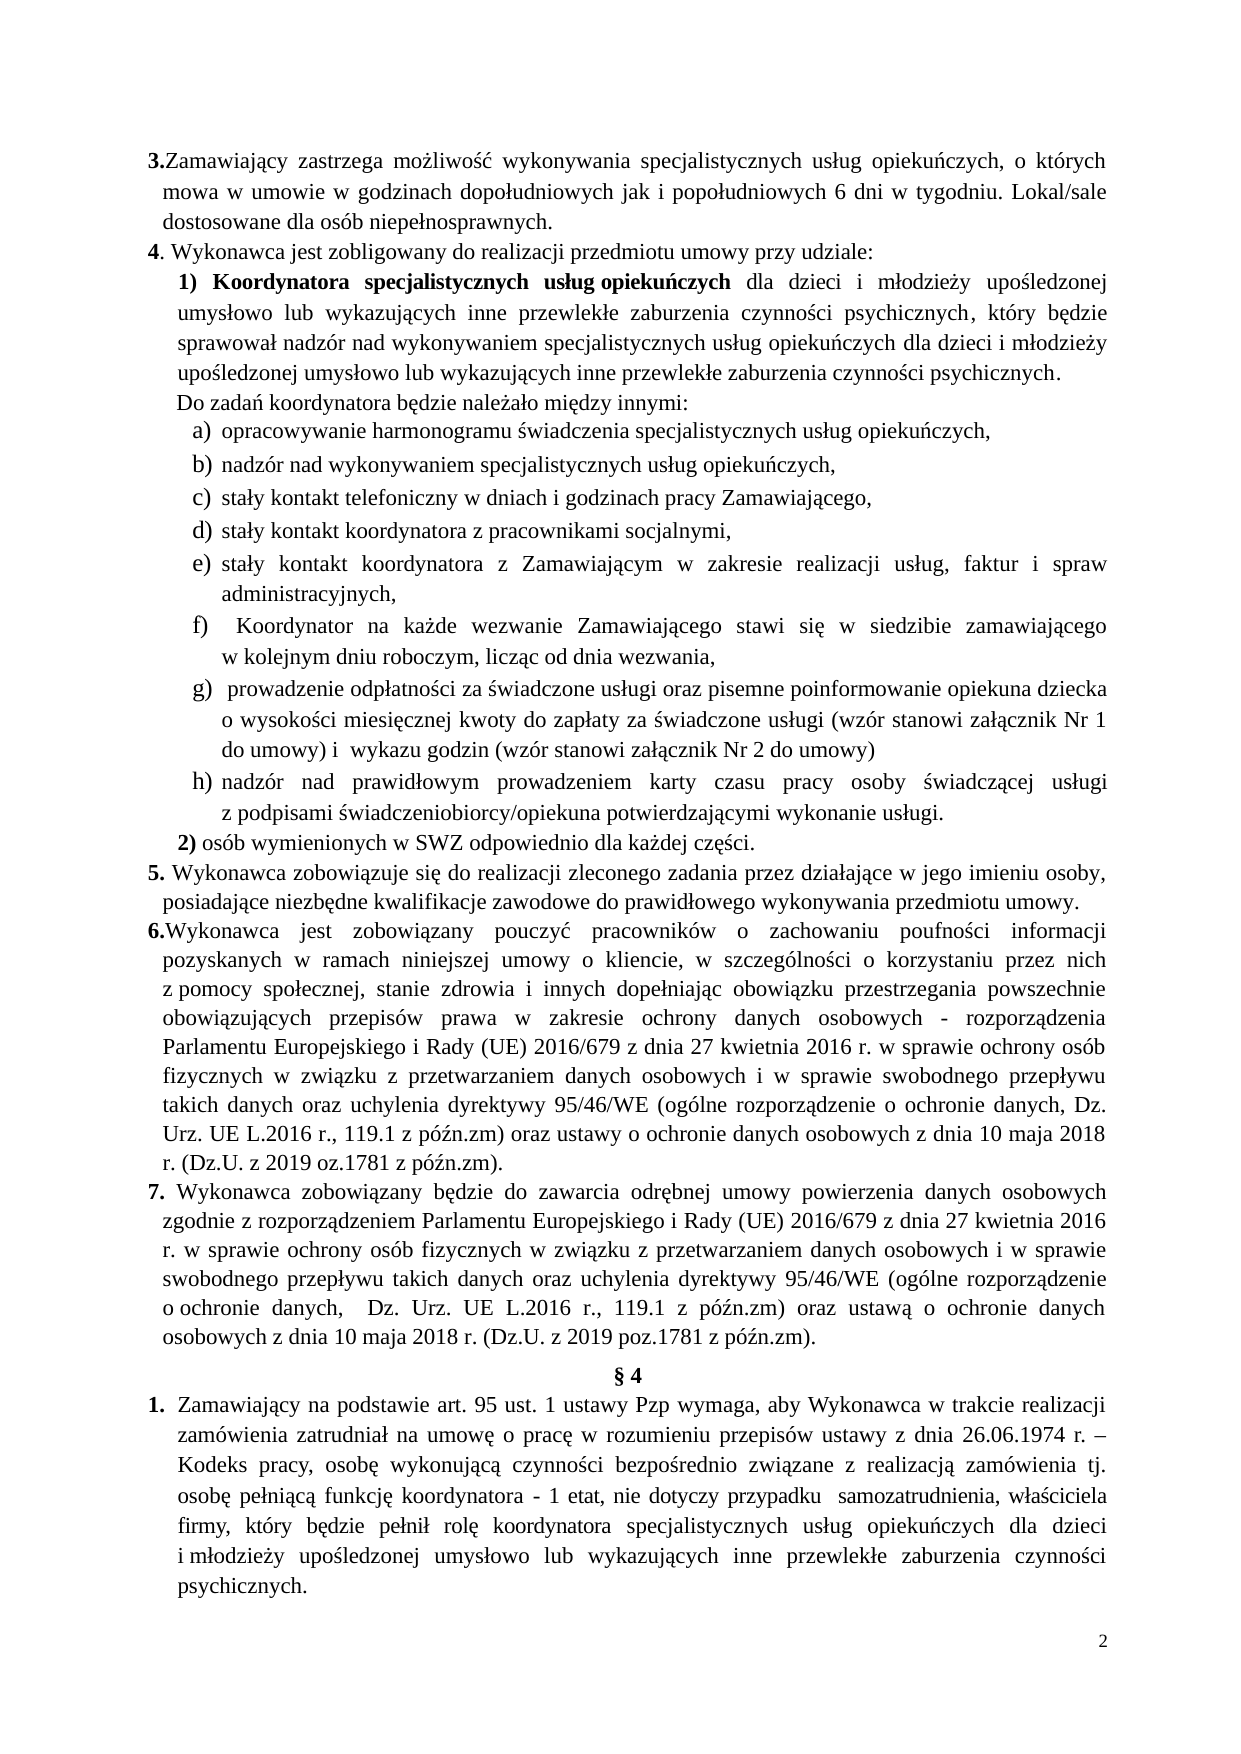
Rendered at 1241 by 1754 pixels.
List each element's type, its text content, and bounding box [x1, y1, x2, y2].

text Do zadań koordynatora będzie należało między innymi: [148, 389, 1109, 416]
list Koordynator na każde wezwanie Zamawiającego stawi się w siedzibie zamawiającego w kolejnym dniu roboczym, licząc od dnia wezwania, [192, 611, 1109, 669]
list nadzór nad wykonywaniem specjalistycznych usług opiekuńczych, [192, 449, 1109, 477]
text 2) osób wymienionych w SWZ odpowiednio dla każdej części. [177, 829, 1109, 856]
list stały kontakt koordynatora z pracownikami socjalnymi, [192, 515, 1109, 543]
text 3.Zamawiający zastrzega możliwość wykonywania specjalistycznych usług opiekuńczych, o których mowa w umowie w godzinach dopołudniowych jak i popołudniowych 6 dni w tygodniu. Lokal/sale dostosowane dla osób niepełnosprawnych. [148, 148, 1107, 234]
text § 4 [148, 1362, 1107, 1388]
text 6.Wykonawca jest zobowiązany pouczyć pracowników o zachowaniu poufności informacji pozyskanych w ramach niniejszej umowy o kliencie, w szczególności o korzystaniu przez nich z pomocy społecznej, stanie zdrowia i innych dopełniając obowiązku przestrzegania powszechnie obowiązujących przepisów prawa w zakresie ochrony danych osobowych - rozporządzenia Parlamentu Europejskiego i Rady (UE) 2016/679 z dnia 27 kwietnia 2016 r. w sprawie ochrony osób fizycznych w związku z przetwarzaniem danych osobowych i w sprawie swobodnego przepływu takich danych oraz uchylenia dyrektywy 95/46/WE (ogólne rozporządzenie o ochronie danych, Dz. Urz. UE L.2016 r., 119.1 z późn.zm) oraz ustawy o ochronie danych osobowych z dnia 10 maja 2018 r. (Dz.U. z 2019 oz.1781 z późn.zm). [148, 917, 1107, 1175]
text 4. Wykonawca jest zobligowany do realizacji przedmiotu umowy przy udziale: [148, 238, 1107, 264]
text 7. Wykonawca zobowiązany będzie do zawarcia odrębnej umowy powierzenia danych osobowych zgodnie z rozporządzeniem Parlamentu Europejskiego i Rady (UE) 2016/679 z dnia 27 kwietnia 2016 r. w sprawie ochrony osób fizycznych w związku z przetwarzaniem danych osobowych i w sprawie swobodnego przepływu takich danych oraz uchylenia dyrektywy 95/46/WE (ogólne rozporządzenie o ochronie danych, Dz. Urz. UE L.2016 r., 119.1 z późn.zm) oraz ustawą o ochronie danych osobowych z dnia 10 maja 2018 r. (Dz.U. z 2019 poz.1781 z późn.zm). [148, 1178, 1107, 1349]
list Zamawiający na podstawie art. 95 ust. 1 ustawy Pzp wymaga, aby Wykonawca w trakcie realizacji zamówienia zatrudniał na umowę o pracę w rozumieniu przepisów ustawy z dnia 26.06.1974 r. – Kodeks pracy, osobę wykonującą czynności bezpośrednio związane z realizacją zamówienia tj. osobę pełniącą funkcję koordynatora - 1 etat, nie dotyczy przypadku samozatrudnienia, właściciela firmy, który będzie pełnił rolę koordynatora specjalistycznych usług opiekuńczych dla dzieci i młodzieży upośledzonej umysłowo lub wykazujących inne przewlekłe zaburzenia czynności psychicznych. [148, 1391, 1107, 1599]
list stały kontakt telefoniczny w dniach i godzinach pracy Zamawiającego, [192, 482, 1109, 510]
text 5. Wykonawca zobowiązuje się do realizacji zleconego zadania przez działające w jego imieniu osoby, posiadające niezbędne kwalifikacje zawodowe do prawidłowego wykonywania przedmiotu umowy. [148, 859, 1107, 915]
list stały kontakt koordynatora z Zamawiającym w zakresie realizacji usług, faktur i spraw administracyjnych, [192, 548, 1109, 607]
text 1) Koordynatora specjalistycznych usług opiekuńczych dla dzieci i młodzieży upośledzonej umysłowo lub wykazujących inne przewlekłe zaburzenia czynności psychicznych, który będzie sprawował nadzór nad wykonywaniem specjalistycznych usług opiekuńczych dla dzieci i młodzieży upośledzonej umysłowo lub wykazujących inne przewlekłe zaburzenia czynności psychicznych. [162, 268, 1107, 385]
list nadzór nad prawidłowym prowadzeniem karty czasu pracy osoby świadczącej usługi z podpisami świadczeniobiorcy/opiekuna potwierdzającymi wykonanie usługi. [192, 766, 1109, 825]
list prowadzenie odpłatności za świadczone usługi oraz pisemne poinformowanie opiekuna dziecka o wysokości miesięcznej kwoty do zapłaty za świadczone usługi (wzór stanowi załącznik Nr 1 do umowy) i wykazu godzin (wzór stanowi załącznik Nr 2 do umowy) [192, 673, 1109, 762]
list opracowywanie harmonogramu świadczenia specjalistycznych usług opiekuńczych, [192, 416, 1109, 444]
